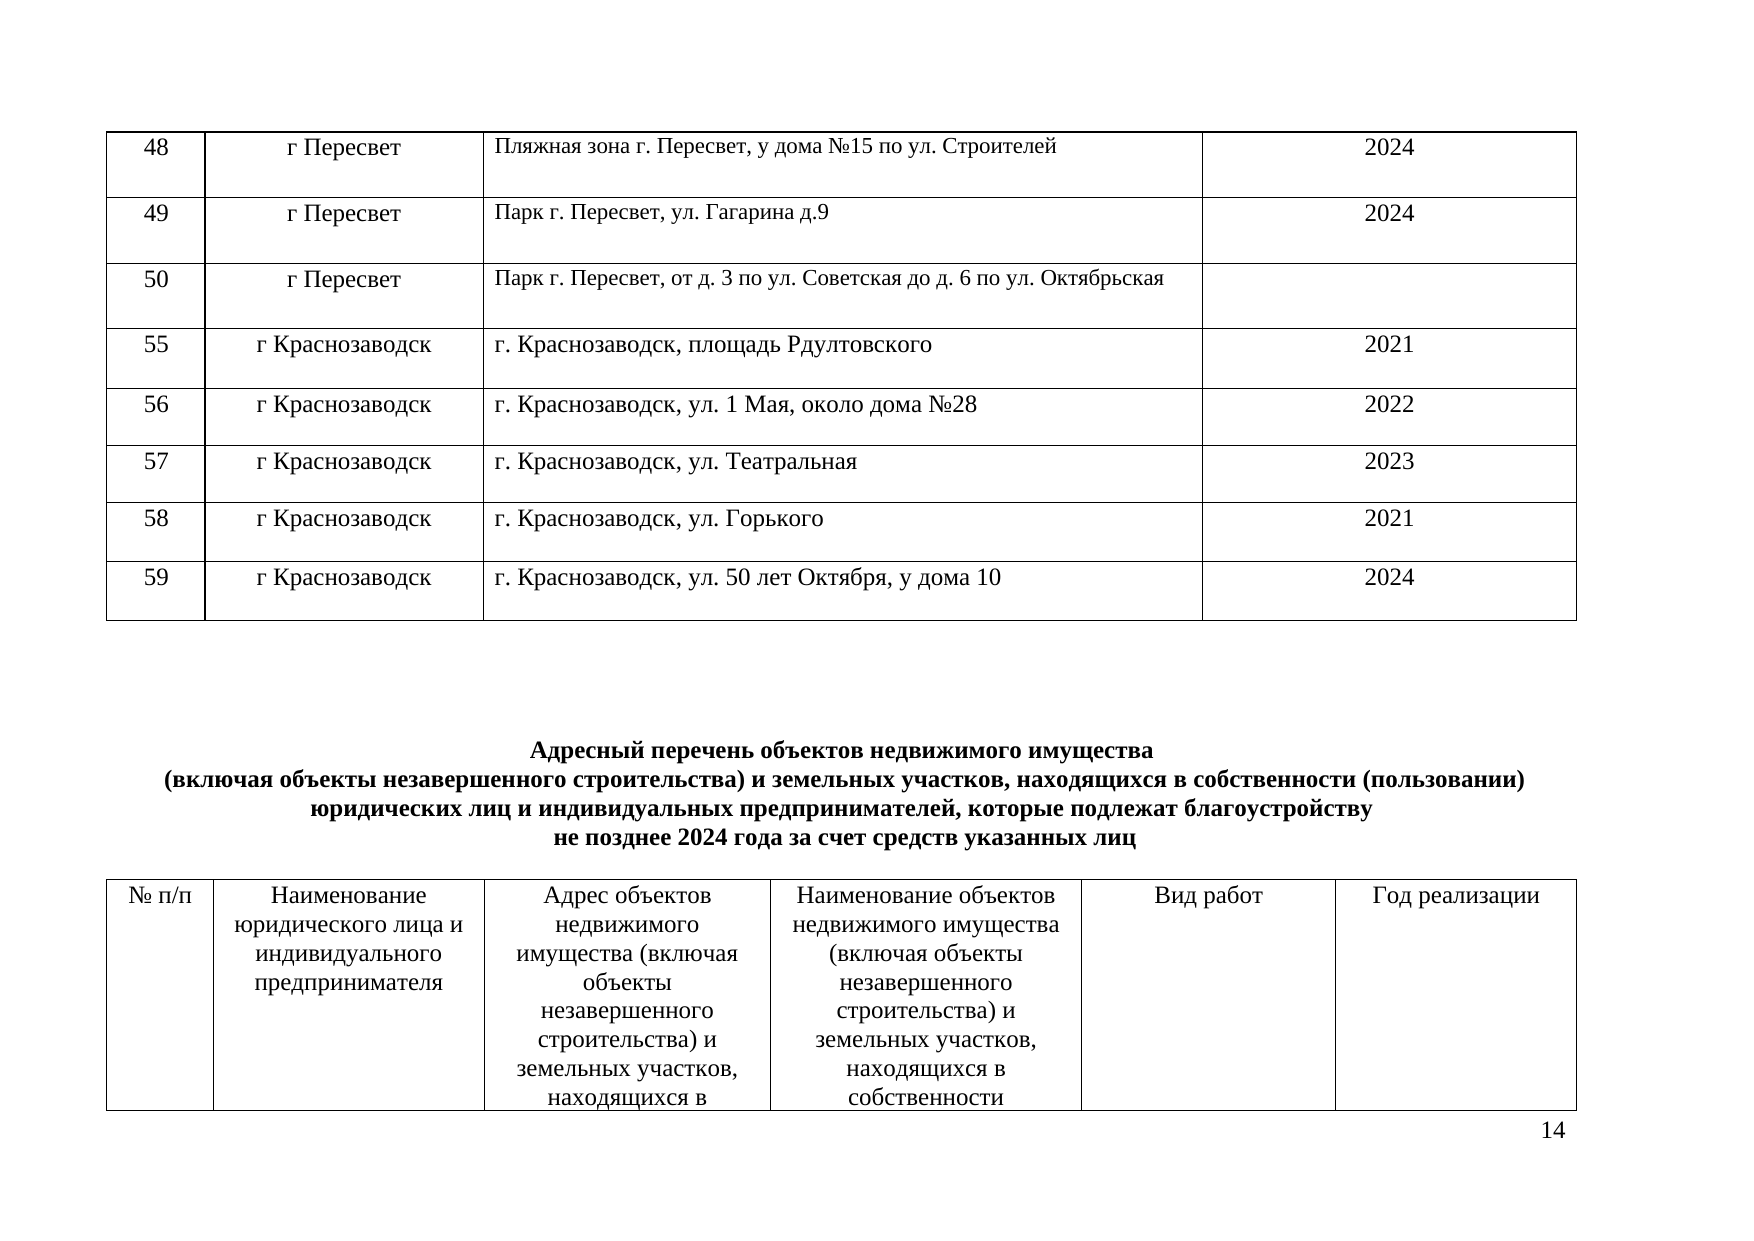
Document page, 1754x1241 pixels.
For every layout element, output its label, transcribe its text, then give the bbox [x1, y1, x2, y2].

table_cell г. Краснозаводск, площадь Рдултовского [484, 329, 1202, 388]
table_cell г Пересвет [206, 264, 483, 328]
table_cell г Краснозаводск [206, 389, 483, 445]
table_cell 56 [107, 389, 204, 445]
table_cell г Краснозаводск [206, 446, 483, 502]
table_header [485, 880, 770, 1110]
table_cell г Краснозаводск [206, 329, 483, 388]
table_cell Пляжная зона г. Пересвет, у дома №15 по ул. Строителей [484, 133, 1202, 197]
table_cell 59 [107, 562, 204, 619]
table_cell 57 [107, 446, 204, 502]
table_cell 50 [107, 264, 204, 328]
table_cell г. Краснозаводск, ул. 50 лет Октября, у дома 10 [484, 562, 1202, 619]
table_cell г. Краснозаводск, ул. Горького [484, 503, 1202, 561]
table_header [771, 880, 1081, 1110]
table_cell 2022 [1203, 389, 1576, 445]
table_cell г. Краснозаводск, ул. Театральная [484, 446, 1202, 502]
table_cell Парк г. Пересвет, от д. 3 по ул. Советская до д. 6 по ул. Октябрьская [484, 264, 1202, 328]
table_cell 2021 [1203, 329, 1576, 388]
table_cell 49 [107, 198, 204, 263]
table_header № п/п [107, 880, 213, 1110]
table_cell 2021 [1203, 503, 1576, 561]
table_cell 55 [107, 329, 204, 388]
table_cell г Пересвет [206, 198, 483, 263]
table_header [214, 880, 484, 1110]
text не позднее 2024 года за счет средств указанных лиц [118, 822, 1565, 851]
table_cell г Пересвет [206, 133, 483, 197]
table_cell 2024 [1203, 562, 1576, 619]
table_cell 2023 [1203, 446, 1576, 502]
table_cell 58 [107, 503, 204, 561]
text Адресный перечень объектов недвижимого имущества [118, 736, 1565, 764]
table_cell 2024 [1203, 133, 1576, 197]
table_header Год реализации [1336, 880, 1576, 1110]
table_cell 48 [107, 133, 204, 197]
table_cell [1203, 264, 1576, 328]
table_cell г Краснозаводск [206, 503, 483, 561]
table_cell г. Краснозаводск, ул. 1 Мая, около дома №28 [484, 389, 1202, 445]
table_cell г Краснозаводск [206, 562, 483, 619]
text (включая объекты незавершенного строительства) и земельных участков, находящихся в собственности (пользовании) юридических лиц и индивидуальных предпринимателей, которые подлежат благоустройству [118, 764, 1565, 822]
table_cell Парк г. Пересвет, ул. Гагарина д.9 [484, 198, 1202, 263]
table_header Вид работ [1082, 880, 1335, 1110]
table_cell 2024 [1203, 198, 1576, 263]
